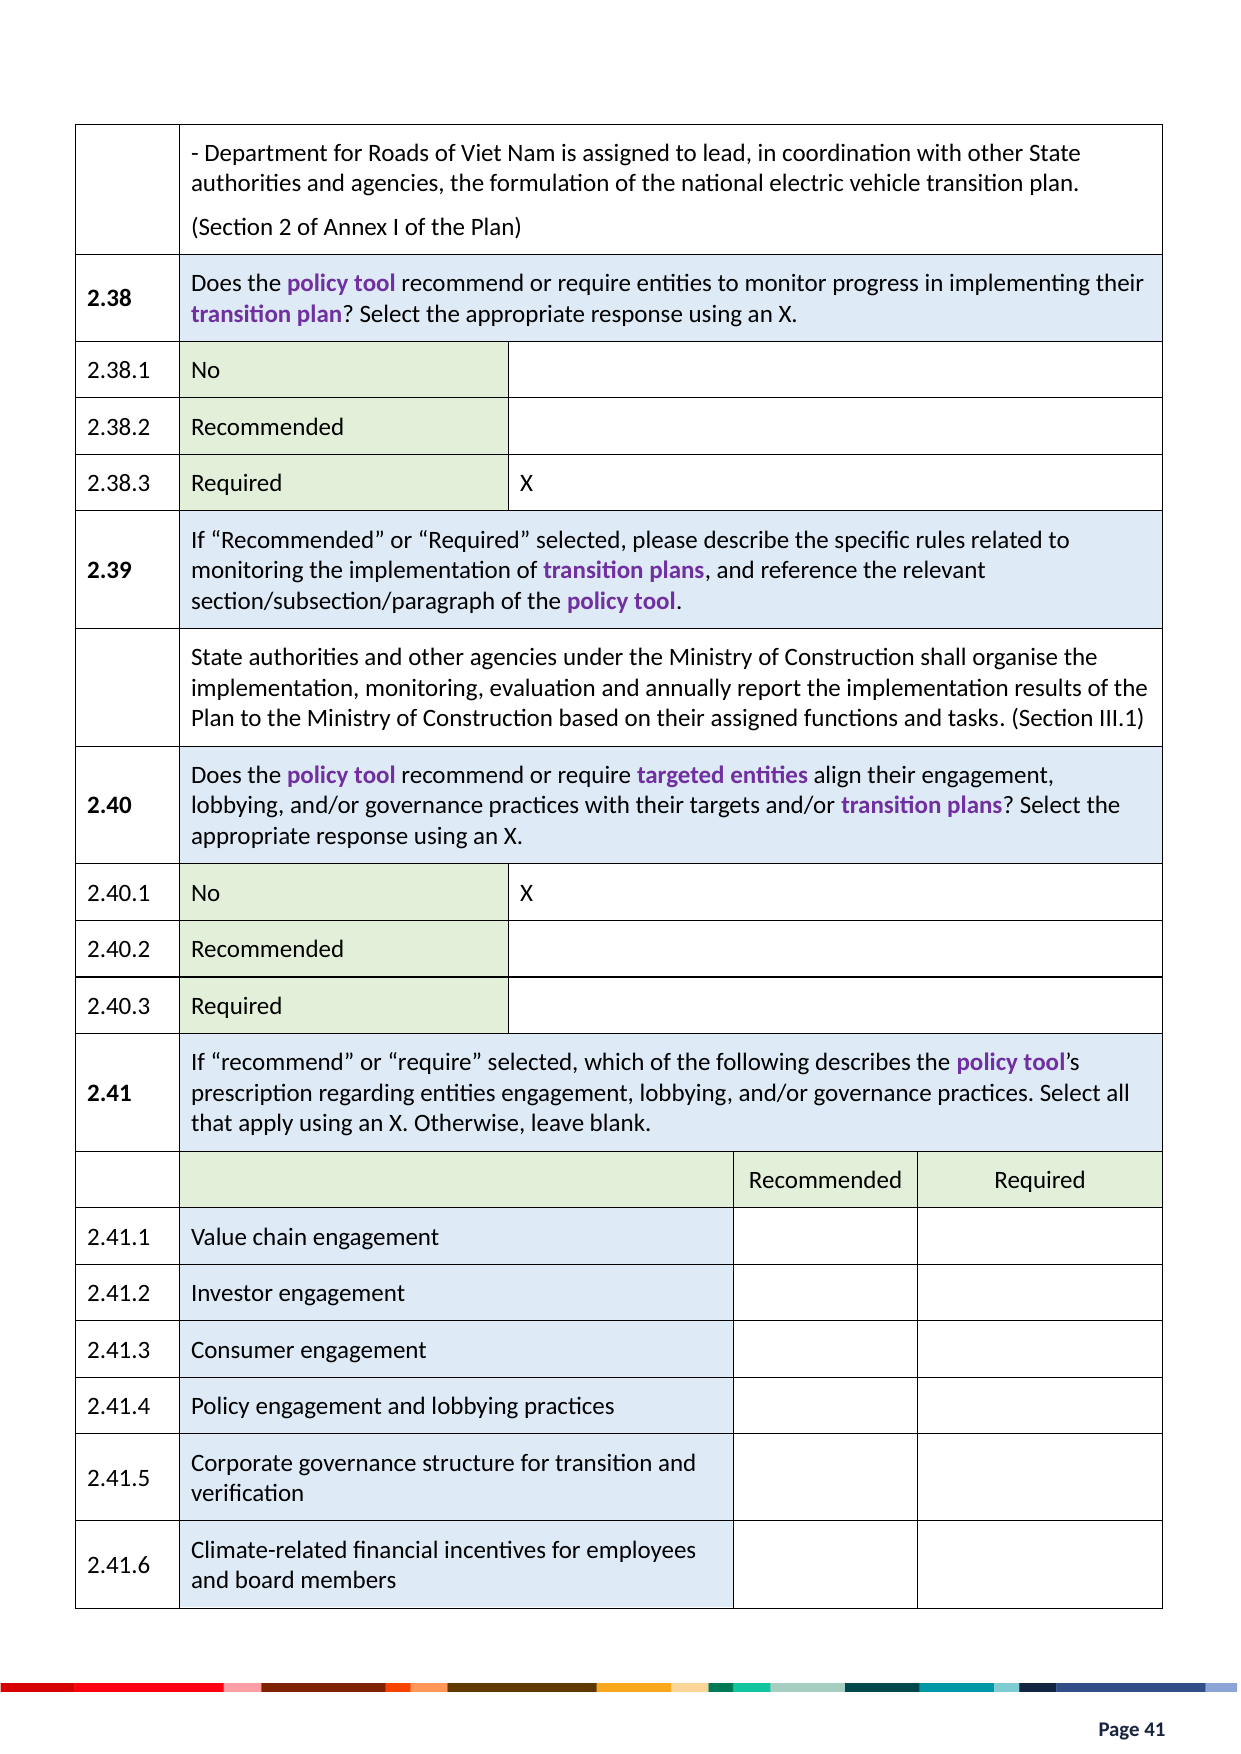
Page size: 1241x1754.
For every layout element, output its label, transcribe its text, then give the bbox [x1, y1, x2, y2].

table_cell Required [180, 455, 508, 510]
table_cell [509, 978, 1162, 1033]
table_cell X [509, 455, 1162, 510]
table_cell [76, 629, 179, 746]
table_cell No [180, 342, 508, 397]
table_cell Consumer engagement [180, 1321, 733, 1377]
table_cell Does the policy tool recommend or require targeted entities align their engagement, lobbying, and/or governance practices with their targets and/or transition plans? Select the appropriate response using an X. [180, 747, 1162, 863]
table_cell [734, 1521, 917, 1607]
table_cell Recommended [734, 1152, 917, 1207]
table_cell If “Recommended” or “Required” selected, please describe the specific rules related to monitoring the implementation of transition plans, and reference the relevant section/subsection/paragraph of the policy tool. [180, 511, 1162, 628]
table_cell [734, 1321, 917, 1377]
table_cell 2.41.1 [76, 1208, 179, 1264]
table_cell Corporate governance structure for transition and verification [180, 1434, 733, 1520]
table_cell [509, 921, 1162, 976]
table_cell Required [918, 1152, 1162, 1207]
table_cell Investor engagement [180, 1265, 733, 1320]
table_cell 2.41.6 [76, 1521, 179, 1607]
table_cell [509, 398, 1162, 454]
table_cell No [180, 864, 508, 920]
table_cell [918, 1434, 1162, 1520]
table_cell [76, 125, 179, 254]
table_cell [918, 1521, 1162, 1607]
table_cell Recommended [180, 921, 508, 976]
table_cell [734, 1208, 917, 1264]
table_cell 2.40.2 [76, 921, 179, 976]
table_cell 2.41.5 [76, 1434, 179, 1520]
table_cell If “recommend” or “require” selected, which of the following describes the policy tool’s prescription regarding entities engagement, lobbying, and/or governance practices. Select all that apply using an X. Otherwise, leave blank. [180, 1034, 1162, 1151]
table_cell 2.39 [76, 511, 179, 628]
table_cell Policy engagement and lobbying practices [180, 1378, 733, 1433]
table_cell 2.41.2 [76, 1265, 179, 1320]
table_cell 2.41.4 [76, 1378, 179, 1433]
table_cell 2.40 [76, 747, 179, 863]
table_cell [918, 1378, 1162, 1433]
table_cell [76, 1152, 179, 1207]
table_cell 2.40.1 [76, 864, 179, 920]
table_cell [918, 1208, 1162, 1264]
table_cell Required [180, 978, 508, 1033]
table_cell Recommended [180, 398, 508, 454]
table_cell [509, 342, 1162, 397]
table_cell X [509, 864, 1162, 920]
table_cell Value chain engagement [180, 1208, 733, 1264]
table_cell [180, 1152, 733, 1207]
table_cell 2.38.1 [76, 342, 179, 397]
table_cell [918, 1265, 1162, 1320]
table_cell [734, 1434, 917, 1520]
table_cell [734, 1265, 917, 1320]
table_cell 2.41.3 [76, 1321, 179, 1377]
table_cell 2.38 [76, 255, 179, 341]
table_cell State authorities and other agencies under the Ministry of Construction shall organise the implementation, monitoring, evaluation and annually report the implementation results of the Plan to the Ministry of Construction based on their assigned functions and tasks. (Section III.1) [180, 629, 1162, 746]
table_cell 2.41 [76, 1034, 179, 1151]
table_cell 2.38.3 [76, 455, 179, 510]
table_cell [918, 1321, 1162, 1377]
table_cell Climate-related financial incentives for employees and board members [180, 1521, 733, 1607]
table_cell 2.40.3 [76, 978, 179, 1033]
picture [0, 1683, 1236, 1692]
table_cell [180, 125, 1162, 254]
table_cell Does the policy tool recommend or require entities to monitor progress in implementing their transition plan? Select the appropriate response using an X. [180, 255, 1162, 341]
table_cell [734, 1378, 917, 1433]
table_cell 2.38.2 [76, 398, 179, 454]
